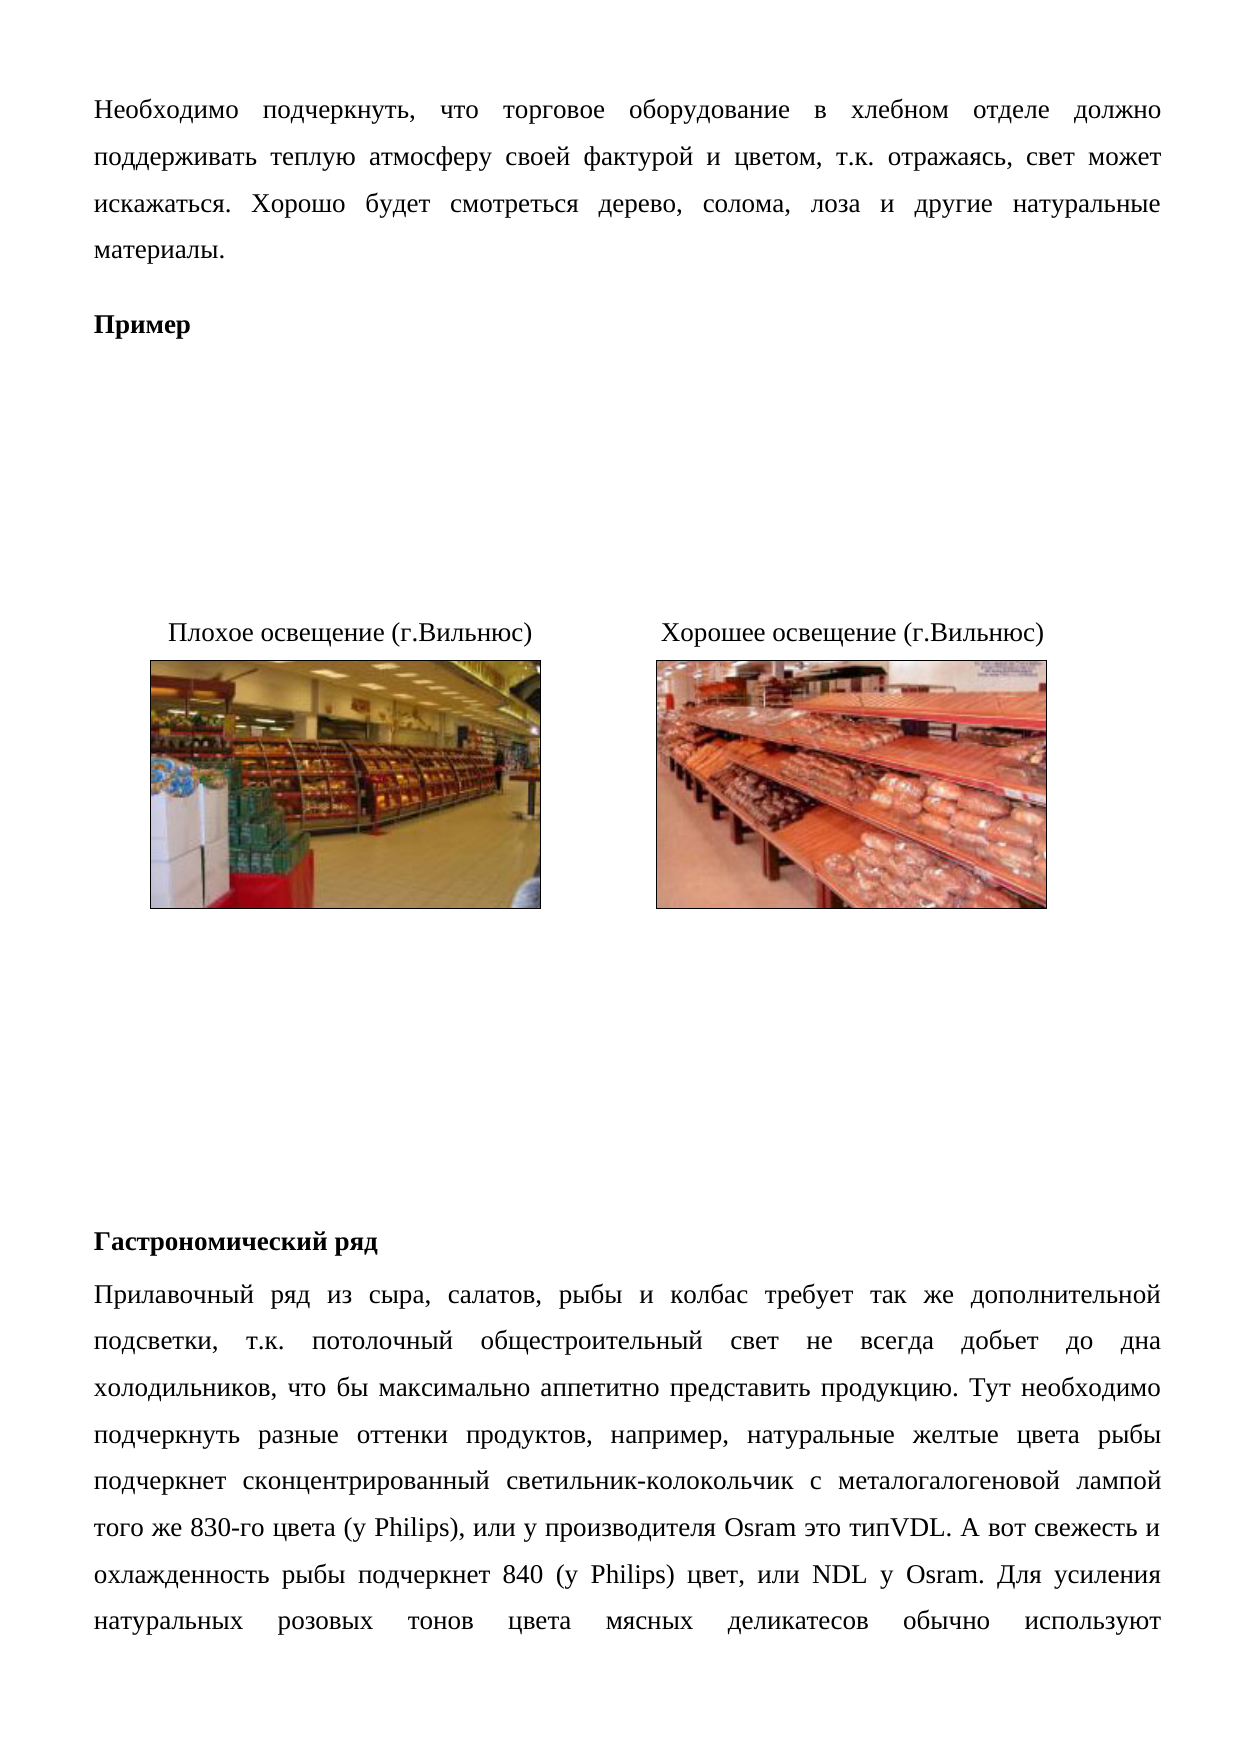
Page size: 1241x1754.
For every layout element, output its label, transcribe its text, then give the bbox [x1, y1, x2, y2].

text Плохое освещение (г.Вильнюс) Хорошее освещение (г.Вильнюс) [94, 617, 1162, 955]
subtitle Гастрономический ряд [94, 1225, 1162, 1256]
text Необходимо подчеркнуть, что торговое оборудование в хлебном отделе должно поддерживать теплую атмосферу своей фактурой и цветом, т.к. отражаясь, свет может искажаться. Хорошо будет смотреться дерево, солома, лоза и другие натуральные материалы. [94, 94, 1162, 265]
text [94, 1278, 1162, 1636]
text Пример В одном из белорусских городов кондитерская-кафе «Салодки фальварак». Великолепный пример того, как интерьером можно испортить всю атмосферу: зеленые, цвета казино стены, которые сами по себе являются светопоглотителями и отбрасывают на всю сладкую продукцию холодный, изумрудно-зеленый рефлекс. Да и к тому же там просто темно (мало света). [94, 308, 1162, 573]
